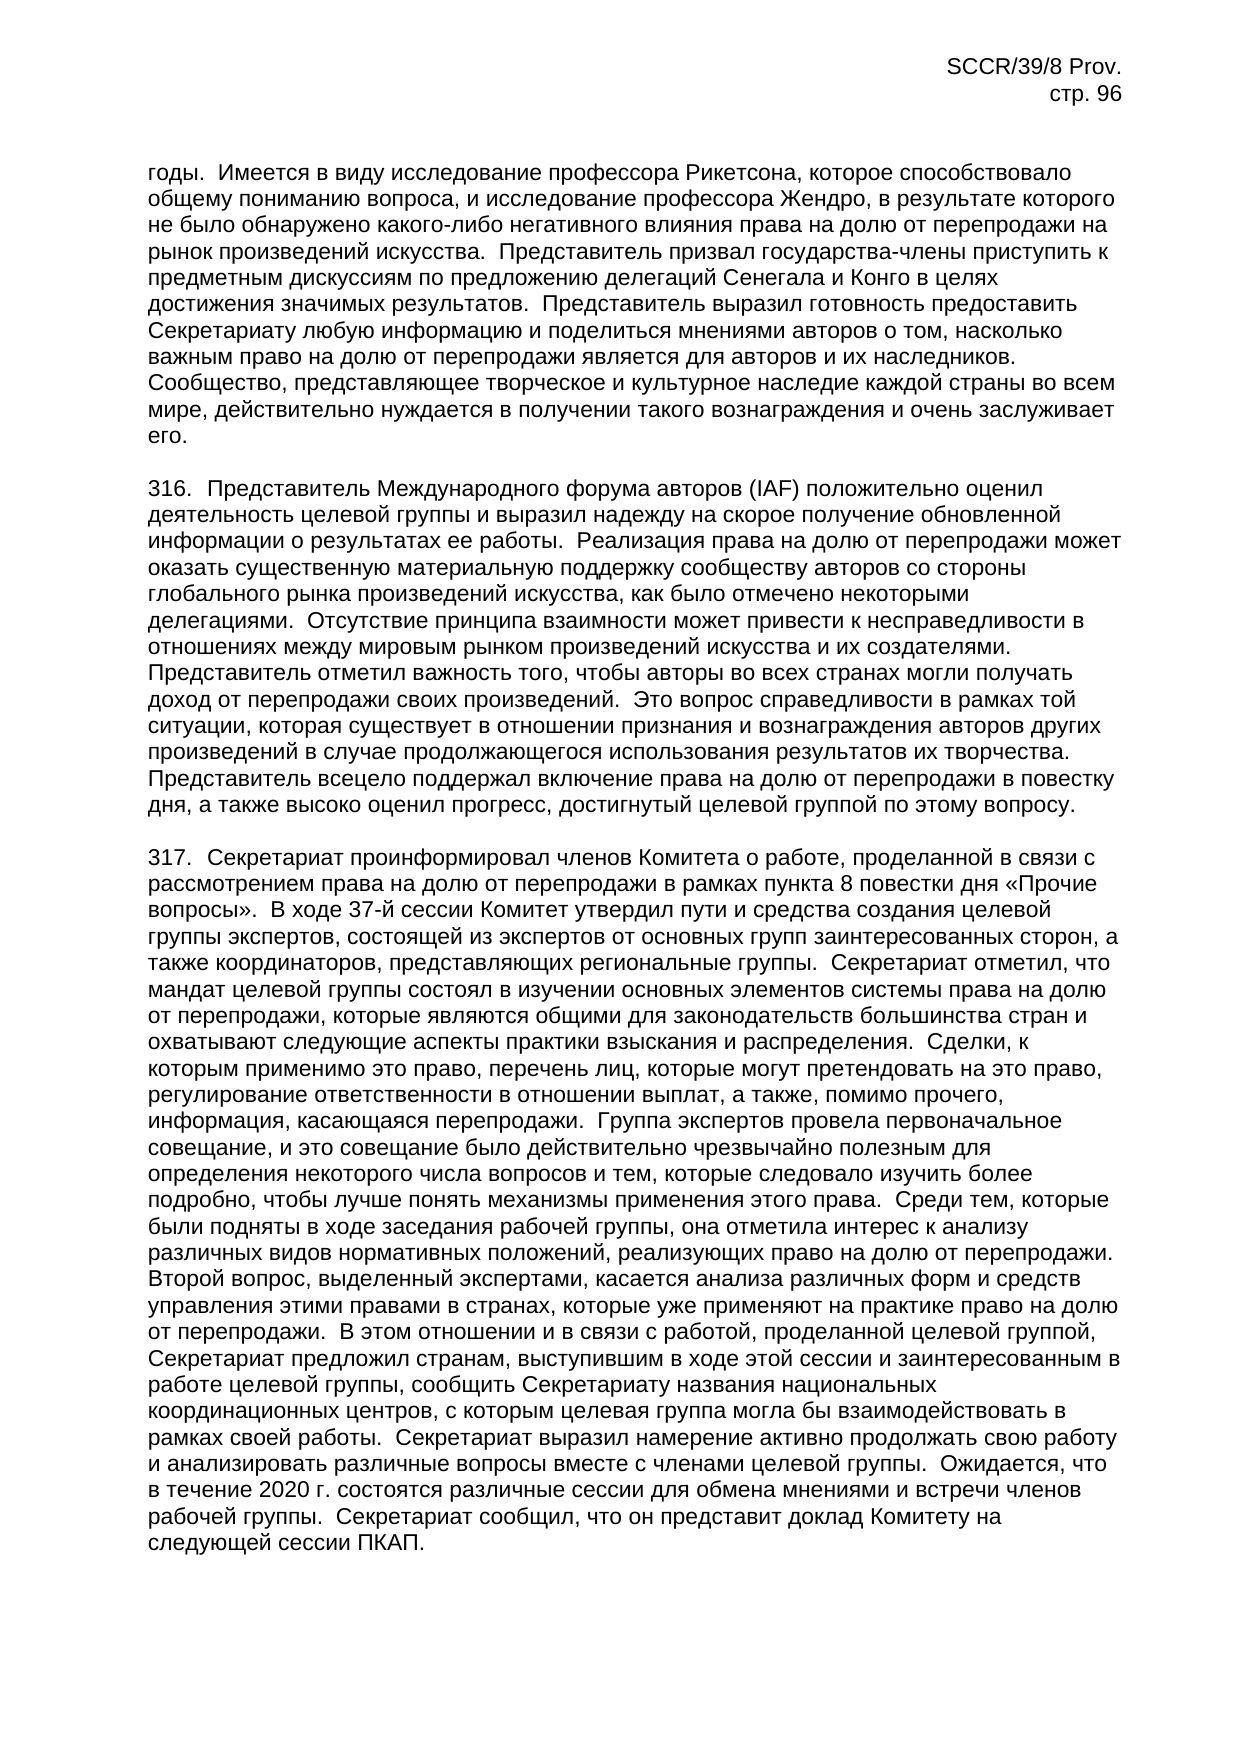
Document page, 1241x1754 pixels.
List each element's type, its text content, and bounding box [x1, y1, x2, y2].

list Секретариат проинформировал членов Комитета о работе, проделанной в связи с рассмотрением права на долю от перепродажи в рамках пункта 8 повестки дня «Прочие вопросы». В ходе 37-й сессии Комитет утвердил пути и средства создания целевой группы экспертов, состоящей из экспертов от основных групп заинтересованных сторон, а также координаторов, представляющих региональные группы. Секретариат отметил, что мандат целевой группы состоял в изучении основных элементов системы права на долю от перепродажи, которые являются общими для законодательств большинства стран и охватывают следующие аспекты практики взыскания и распределения. Сделки, к которым применимо это право, перечень лиц, которые могут претендовать на это право, регулирование ответственности в отношении выплат, а также, помимо прочего, информация, касающаяся перепродажи. Группа экспертов провела первоначальное совещание, и это совещание было действительно чрезвычайно полезным для определения некоторого числа вопросов и тем, которые следовало изучить более подробно, чтобы лучше понять механизмы применения этого права. Среди тем, которые были подняты в ходе заседания рабочей группы, она отметила интерес к анализу различных видов нормативных положений, реализующих право на долю от перепродажи. Второй вопрос, выделенный экспертами, касается анализа различных форм и средств управления этими правами в странах, которые уже применяют на практике право на долю от перепродажи. В этом отношении и в связи с работой, проделанной целевой группой, Секретариат предложил странам, выступившим в ходе этой сессии и заинтересованным в работе целевой группы, сообщить Секретариату названия национальных координационных центров, с которым целевая группа могла бы взаимодействовать в рамках своей работы. Секретариат выразил намерение активно продолжать свою работу и анализировать различные вопросы вместе с членами целевой группы. Ожидается, что в течение 2020 г. состоятся различные сессии для обмена мнениями и встречи членов рабочей группы. Секретариат сообщил, что он представит доклад Комитету на следующей сессии ПКАП. [148, 844, 1122, 1555]
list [148, 158, 1122, 448]
list Представитель Международного форума авторов (IAF) положительно оценил деятельность целевой группы и выразил надежду на скорое получение обновленной информации о результатах ее работы. Реализация права на долю от перепродажи может оказать существенную материальную поддержку сообществу авторов со стороны глобального рынка произведений искусства, как было отмечено некоторыми делегациями. Отсутствие принципа взаимности может привести к несправедливости в отношениях между мировым рынком произведений искусства и их создателями. Представитель отметил важность того, чтобы авторы во всех странах могли получать доход от перепродажи своих произведений. Это вопрос справедливости в рамках той ситуации, которая существует в отношении признания и вознаграждения авторов других произведений в случае продолжающегося использования результатов их творчества. Представитель всецело поддержал включение права на долю от перепродажи в повестку дня, а также высоко оценил прогресс, достигнутый целевой группой по этому вопросу. [148, 475, 1122, 817]
